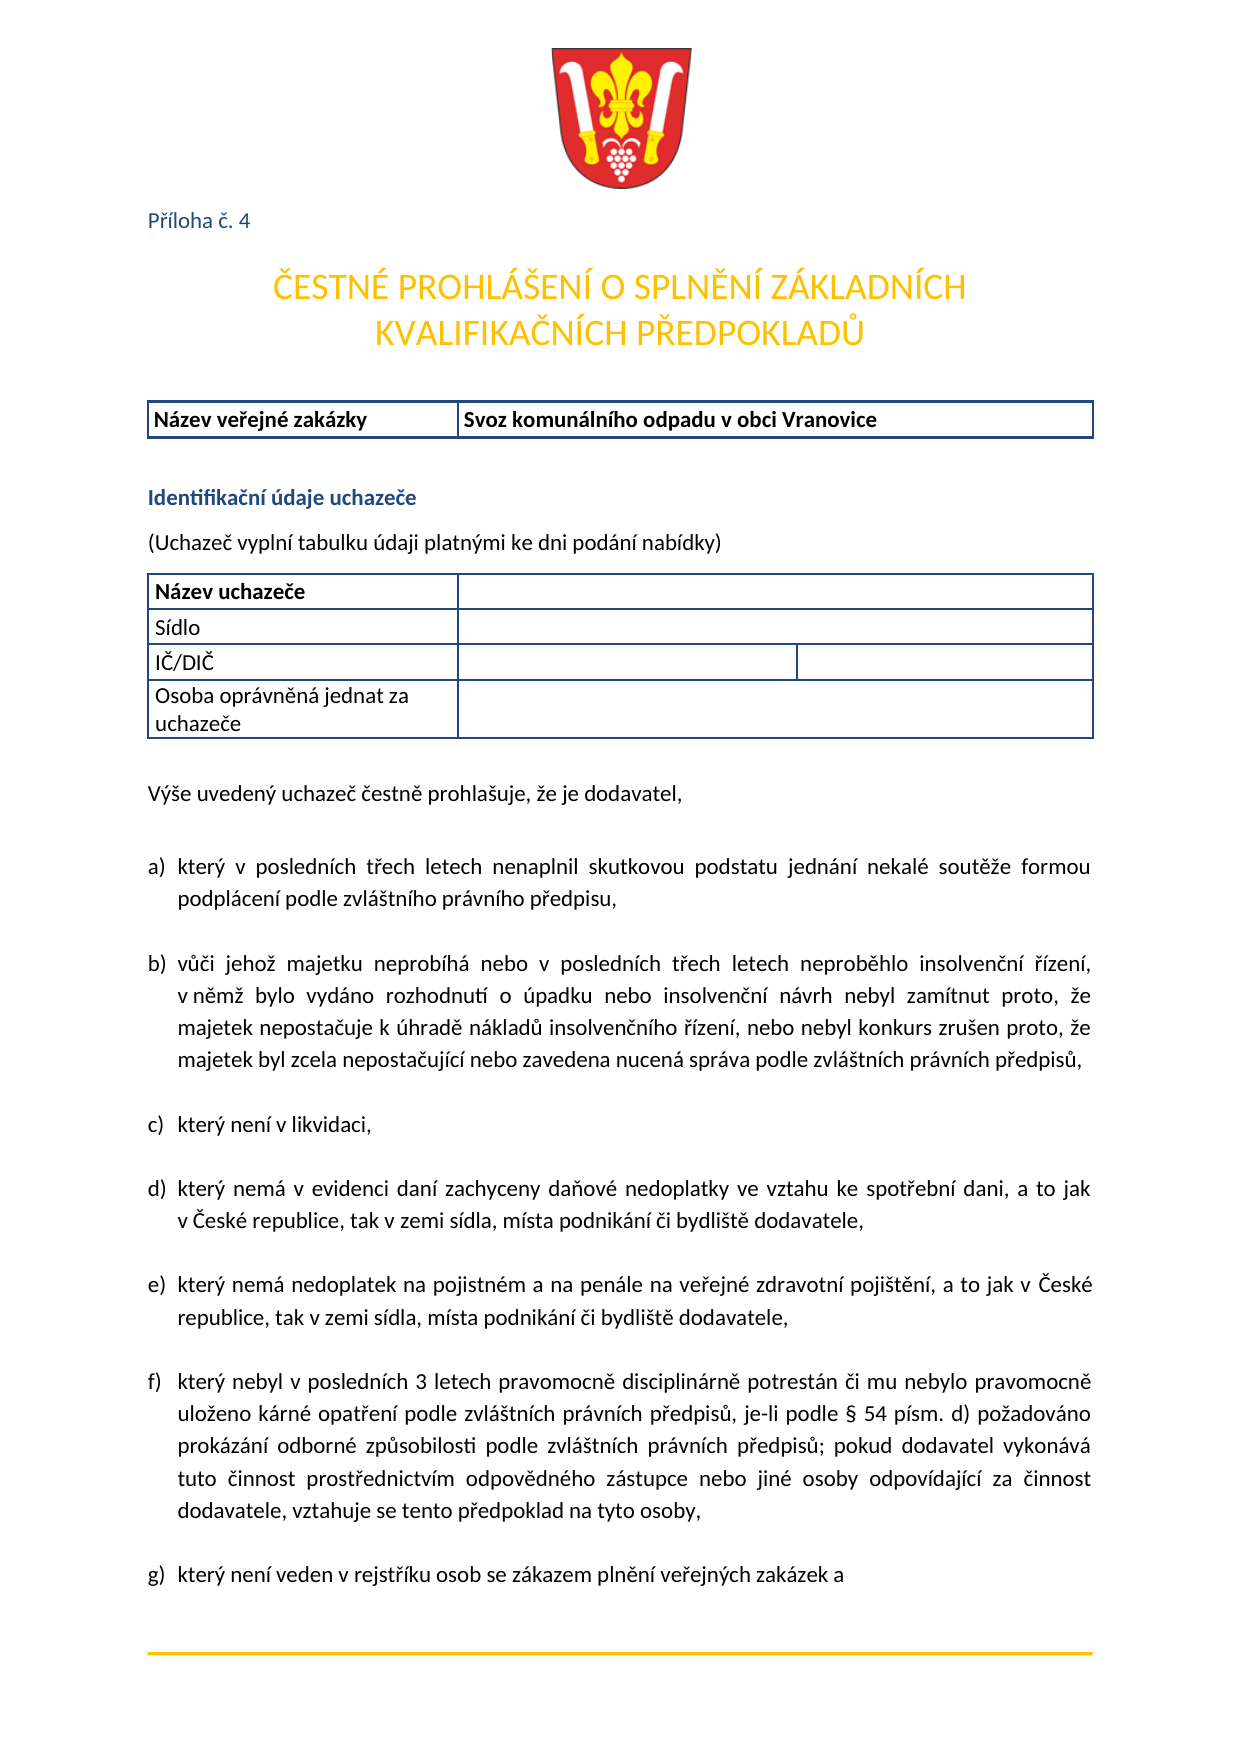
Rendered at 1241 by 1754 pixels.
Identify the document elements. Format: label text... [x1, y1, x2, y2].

table_cell Osoba oprávněná jednat za uchazeče [149, 681, 457, 737]
table_cell [459, 681, 1092, 737]
text (Uchazeč vyplní tabulku údaji platnými ke dni podání nabídky) [148, 528, 1093, 556]
table_header Název veřejné zakázky [149, 403, 457, 436]
subtitle Příloha č. 4 [148, 160, 1093, 234]
list který nemá nedoplatek na pojistném a na penále na veřejné zdravotní pojištění, a to jak v České republice, tak v zemi sídla, místa podnikání či bydliště dodavatele, [148, 1271, 1093, 1331]
table_header Název uchazeče [149, 575, 457, 608]
table_cell [459, 610, 1092, 643]
list který nebyl v posledních 3 letech pravomocně disciplinárně potrestán či mu nebylo pravomocně uloženo kárné opatření podle zvláštních právních předpisů, je-li podle § 54 písm. d) požadováno prokázání odborné způsobilosti podle zvláštních právních předpisů; pokud dodavatel vykonává tuto činnost prostřednictvím odpovědného zástupce nebo jiné osoby odpovídající za činnost dodavatele, vztahuje se tento předpoklad na tyto osoby, [148, 1367, 1093, 1524]
picture [551, 48, 692, 160]
list který v posledních třech letech nenaplnil skutkovou podstatu jednání nekalé soutěže formou podplácení podle zvláštního právního předpisu, [148, 852, 1093, 912]
text Čestné prohlášení o splnění základních kvalifikačních předpokladů [148, 263, 1093, 354]
list který není veden v rejstříku osob se zákazem plnění veřejných zakázek a [148, 1560, 1093, 1588]
list který není v likvidaci, [148, 1110, 1093, 1138]
table_header Svoz komunálního odpadu v obci Vranovice [459, 403, 1092, 436]
table_header [459, 575, 1092, 608]
table_cell [459, 645, 796, 679]
list vůči jehož majetku neprobíhá nebo v posledních třech letech neproběhlo insolvenční řízení, v němž bylo vydáno rozhodnutí o úpadku nebo insolvenční návrh nebyl zamítnut proto, že majetek nepostačuje k úhradě nákladů insolvenčního řízení, nebo nebyl konkurs zrušen proto, že majetek byl zcela nepostačující nebo zavedena nucená správa podle zvláštních právních předpisů, [148, 949, 1093, 1073]
table_cell [798, 645, 1092, 679]
text Výše uvedený uchazeč čestně prohlašuje, že je dodavatel, [148, 779, 1093, 807]
table_cell IČ/DIČ [149, 645, 457, 679]
text Identifikační údaje uchazeče [148, 483, 1093, 511]
list který nemá v evidenci daní zachyceny daňové nedoplatky ve vztahu ke spotřební dani, a to jak v České republice, tak v zemi sídla, místa podnikání či bydliště dodavatele, [148, 1174, 1093, 1234]
table_cell Sídlo [149, 610, 457, 643]
